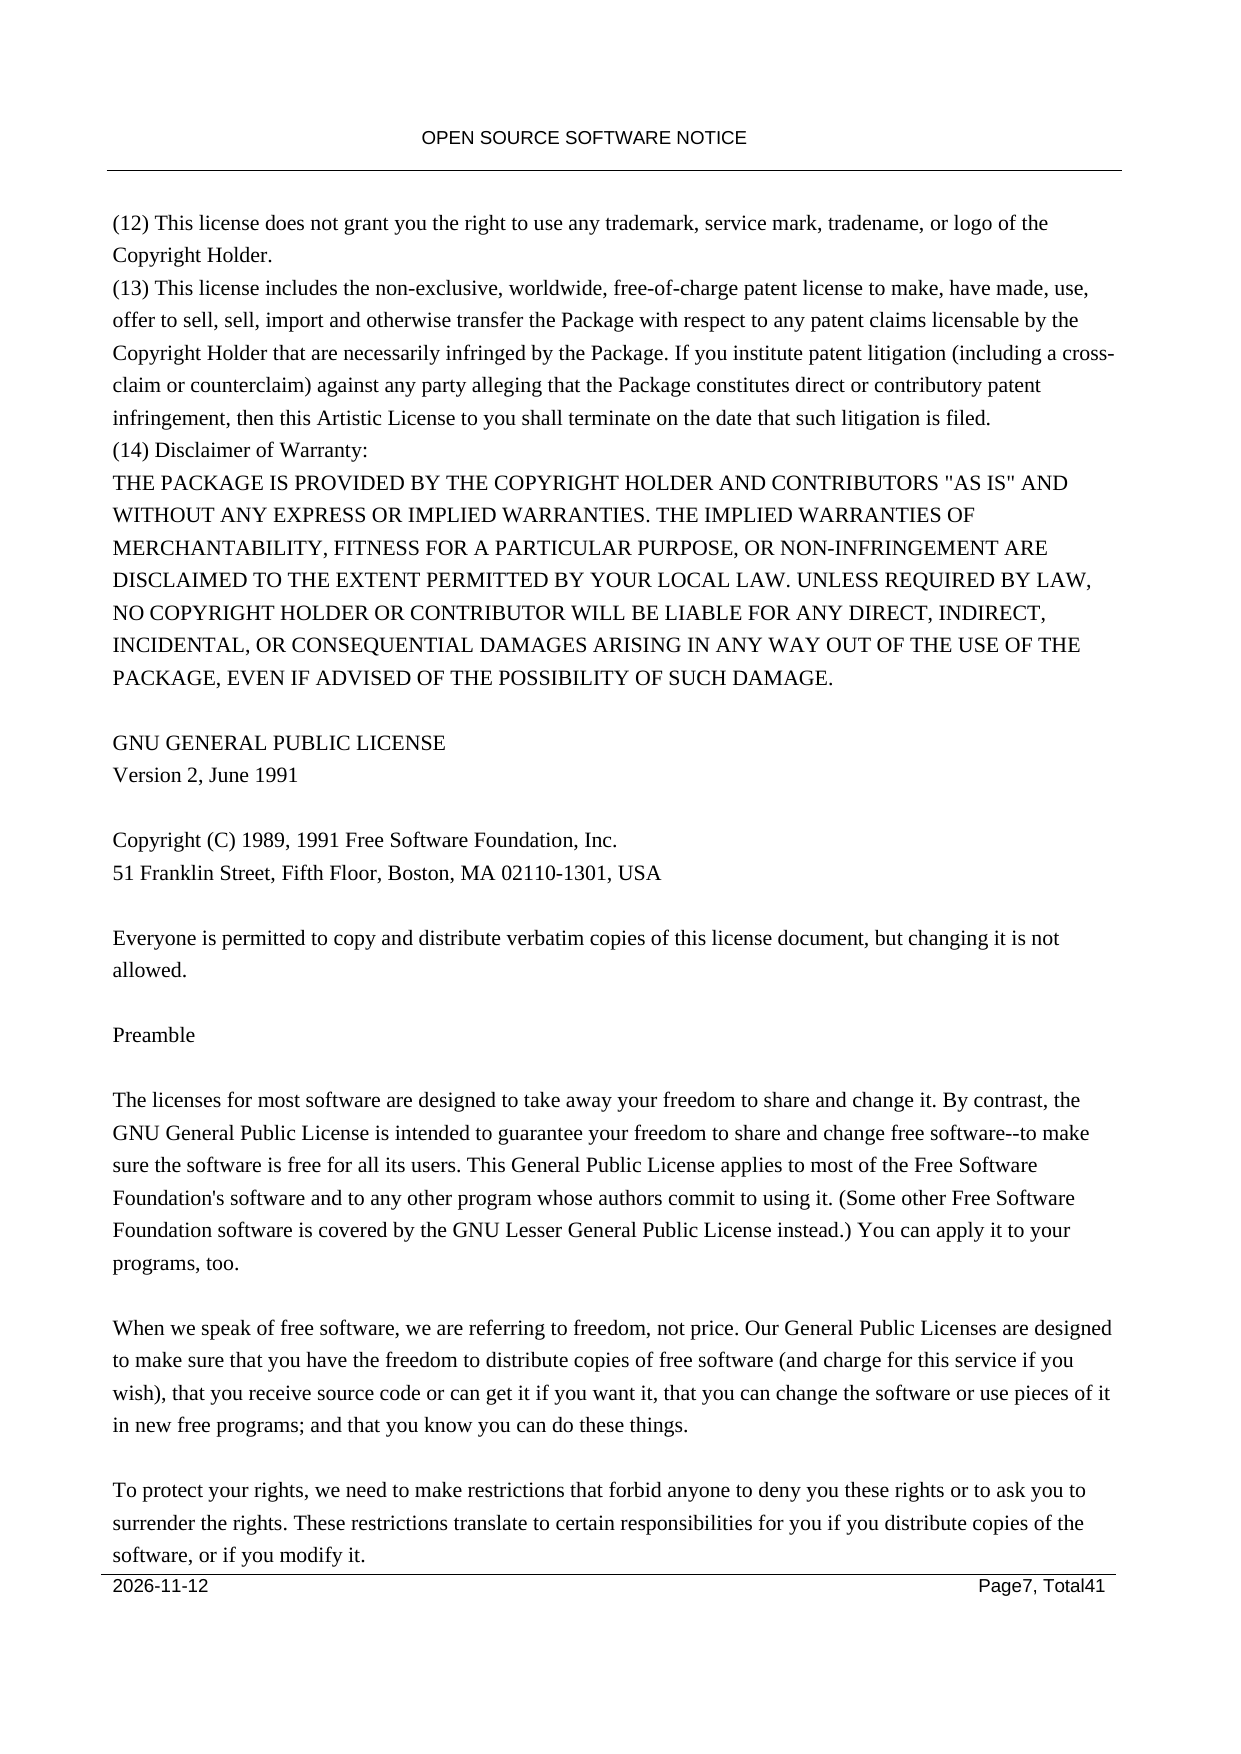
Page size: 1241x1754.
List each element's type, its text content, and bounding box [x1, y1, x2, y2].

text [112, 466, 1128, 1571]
text (14) Disclaimer of Warranty: [112, 434, 1128, 466]
text (13) This license includes the non-exclusive, worldwide, free-of-charge patent license to make, have made, use, offer to sell, sell, import and otherwise transfer the Package with respect to any patent claims licensable by the Copyright Holder that are necessarily infringed by the Package. If you institute patent litigation (including a cross-claim or counterclaim) against any party alleging that the Package constitutes direct or contributory patent infringement, then this Artistic License to you shall terminate on the date that such litigation is filed. [112, 271, 1128, 434]
text (12) This license does not grant you the right to use any trademark, service mark, tradename, or logo of the Copyright Holder. [112, 206, 1128, 271]
